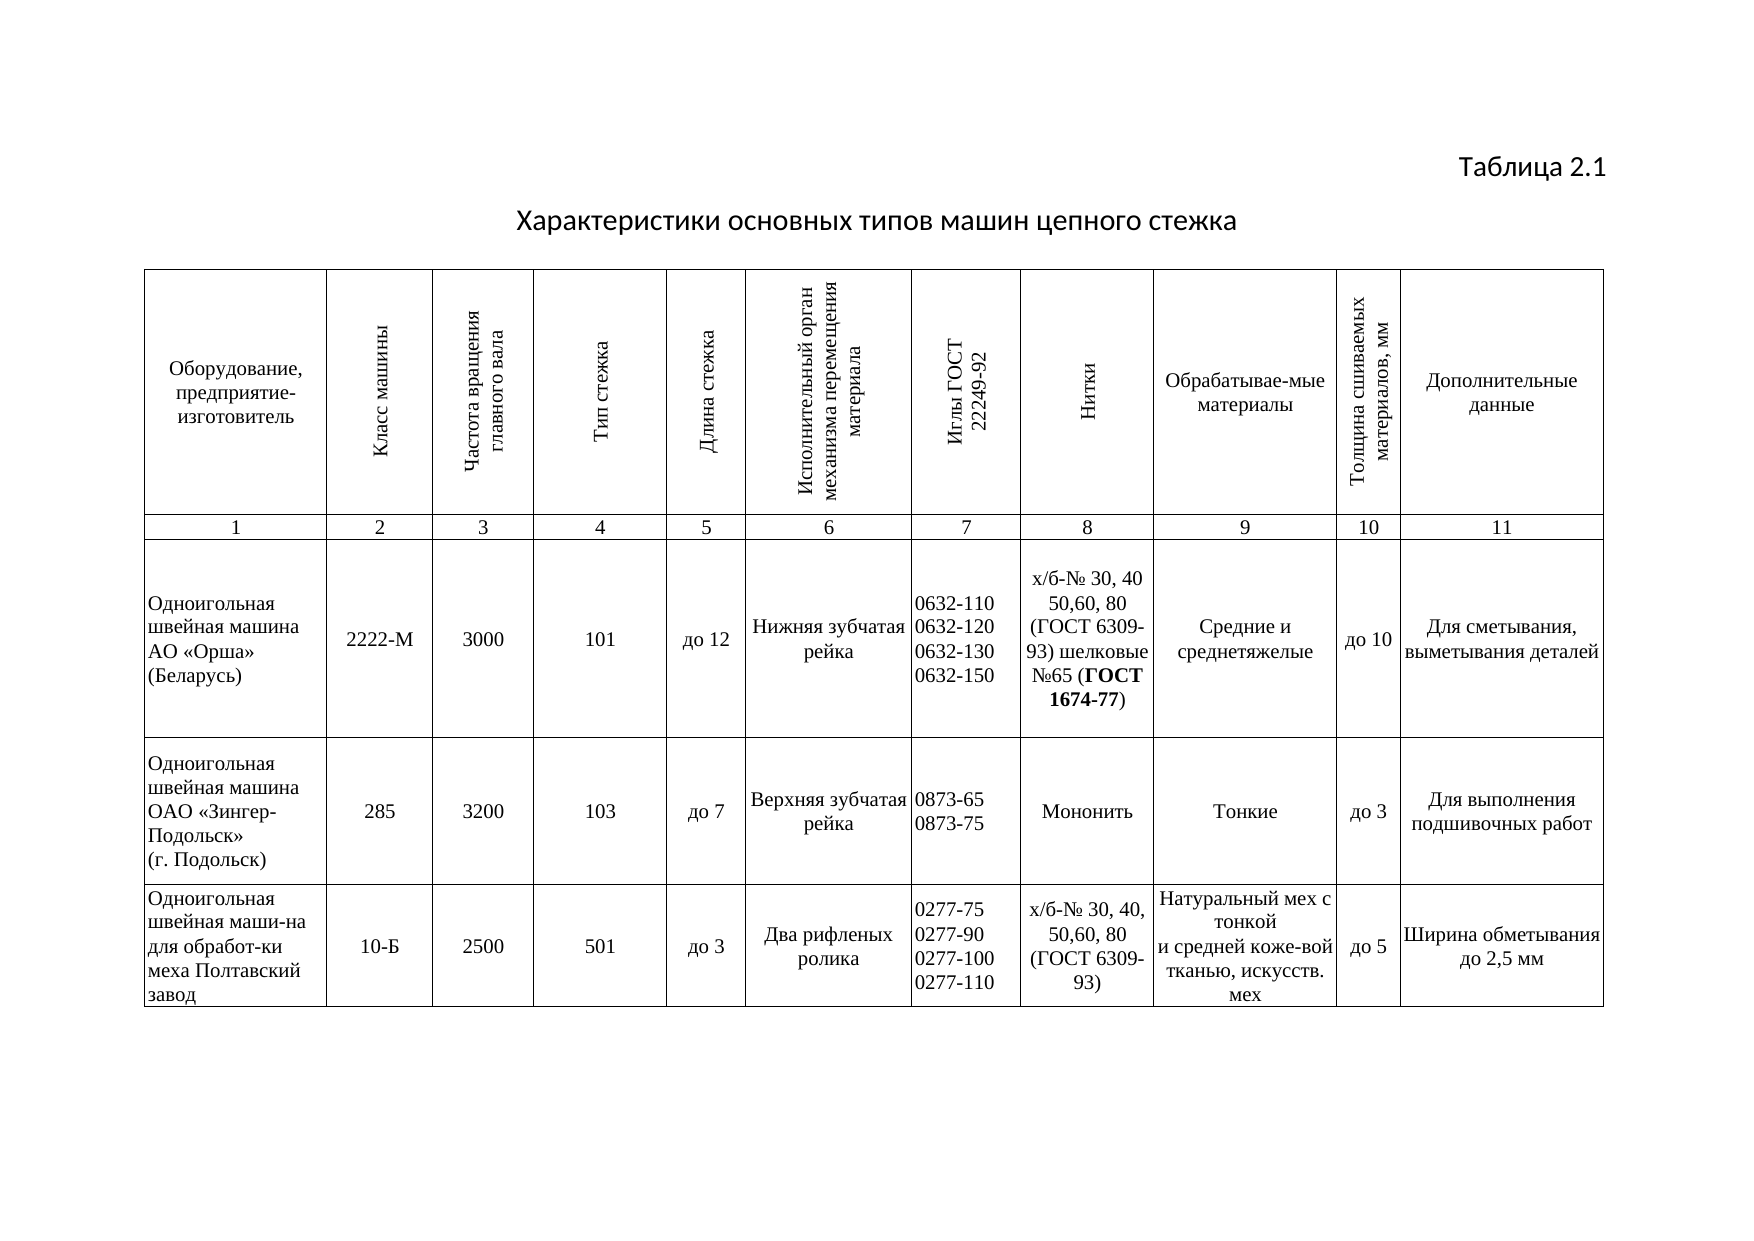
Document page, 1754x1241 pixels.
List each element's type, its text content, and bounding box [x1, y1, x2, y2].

table_cell 103 [534, 738, 666, 884]
table_cell 2500 [433, 885, 533, 1006]
table_cell 2222-М [327, 540, 432, 737]
table_cell Одноигольная швейная маши-на для обработ-ки меха Полтавский завод [145, 885, 326, 1006]
table_header Толщина сшиваемых материалов, мм [1337, 270, 1400, 514]
table_cell 501 [534, 885, 666, 1006]
table_cell 8 [1021, 515, 1153, 539]
table_cell до 3 [1337, 738, 1400, 884]
table_cell х/б-№ 30, 40 50,60, 80 (ГОСТ 6309-93) шелковые №65 (ГОСТ 1674-77) [1021, 540, 1153, 737]
table_cell 285 [327, 738, 432, 884]
table_cell Для выполнения подшивочных работ [1401, 738, 1603, 884]
table_cell до 3 [667, 885, 745, 1006]
table_header Иглы ГОСТ 22249-92 [912, 270, 1020, 514]
table_cell Средние и среднетяжелые [1154, 540, 1336, 737]
table_cell Нижняя зубчатая рейка [746, 540, 911, 737]
text Характеристики основных типов машин цепного стежка [148, 201, 1606, 238]
table_header Нитки [1021, 270, 1153, 514]
table_header Класс машины [327, 270, 432, 514]
table_cell Для сметывания, выметывания деталей [1401, 540, 1603, 737]
table_cell Ширина обметывания до 2,5 мм [1401, 885, 1603, 1006]
table_cell до 10 [1337, 540, 1400, 737]
table_cell 3 [433, 515, 533, 539]
table_cell 9 [1154, 515, 1336, 539]
table_cell Одноигольная швейная машина АО «Орша» (Беларусь) [145, 540, 326, 737]
table_cell 11 [1401, 515, 1603, 539]
table_header Частота вращения главного вала [433, 270, 533, 514]
table_cell Тонкие [1154, 738, 1336, 884]
table_cell Верхняя зубчатая рейка [746, 738, 911, 884]
table_cell Одноигольная швейная машина ОАО «Зингер-Подольск» (г. Подольск) [145, 738, 326, 884]
table_cell Два рифленых ролика [746, 885, 911, 1006]
table_cell Мононить [1021, 738, 1153, 884]
table_cell 3000 [433, 540, 533, 737]
table_cell х/б-№ 30, 40, 50,60, 80 (ГОСТ 6309-93) [1021, 885, 1153, 1006]
table_header Оборудование, предприятие-изготовитель [145, 270, 326, 514]
table_cell 4 [534, 515, 666, 539]
table_cell до 12 [667, 540, 745, 737]
text Таблица 2.1 [148, 148, 1606, 183]
table_cell 0632-110 0632-120 0632-130 0632-150 [912, 540, 1020, 737]
table_cell 1 [145, 515, 326, 539]
table_header Обрабатывае-мые материалы [1154, 270, 1336, 514]
table_cell 10-Б [327, 885, 432, 1006]
table_cell до 7 [667, 738, 745, 884]
table_cell до 5 [1337, 885, 1400, 1006]
table_cell 6 [746, 515, 911, 539]
table_cell 5 [667, 515, 745, 539]
table_cell 101 [534, 540, 666, 737]
table_header Исполнительный орган механизма перемещения материала [746, 270, 911, 514]
table_header Длина стежка [667, 270, 745, 514]
table_cell 10 [1337, 515, 1400, 539]
table_cell 0277-75 0277-90 0277-100 0277-110 [912, 885, 1020, 1006]
table_cell 3200 [433, 738, 533, 884]
table_header Дополнительные данные [1401, 270, 1603, 514]
table_cell 2 [327, 515, 432, 539]
table_cell 0873-65 0873-75 [912, 738, 1020, 884]
table_header Тип стежка [534, 270, 666, 514]
table_cell Натуральный мех с тонкой и средней коже-вой тканью, искусств. мех [1154, 885, 1336, 1006]
table_cell 7 [912, 515, 1020, 539]
